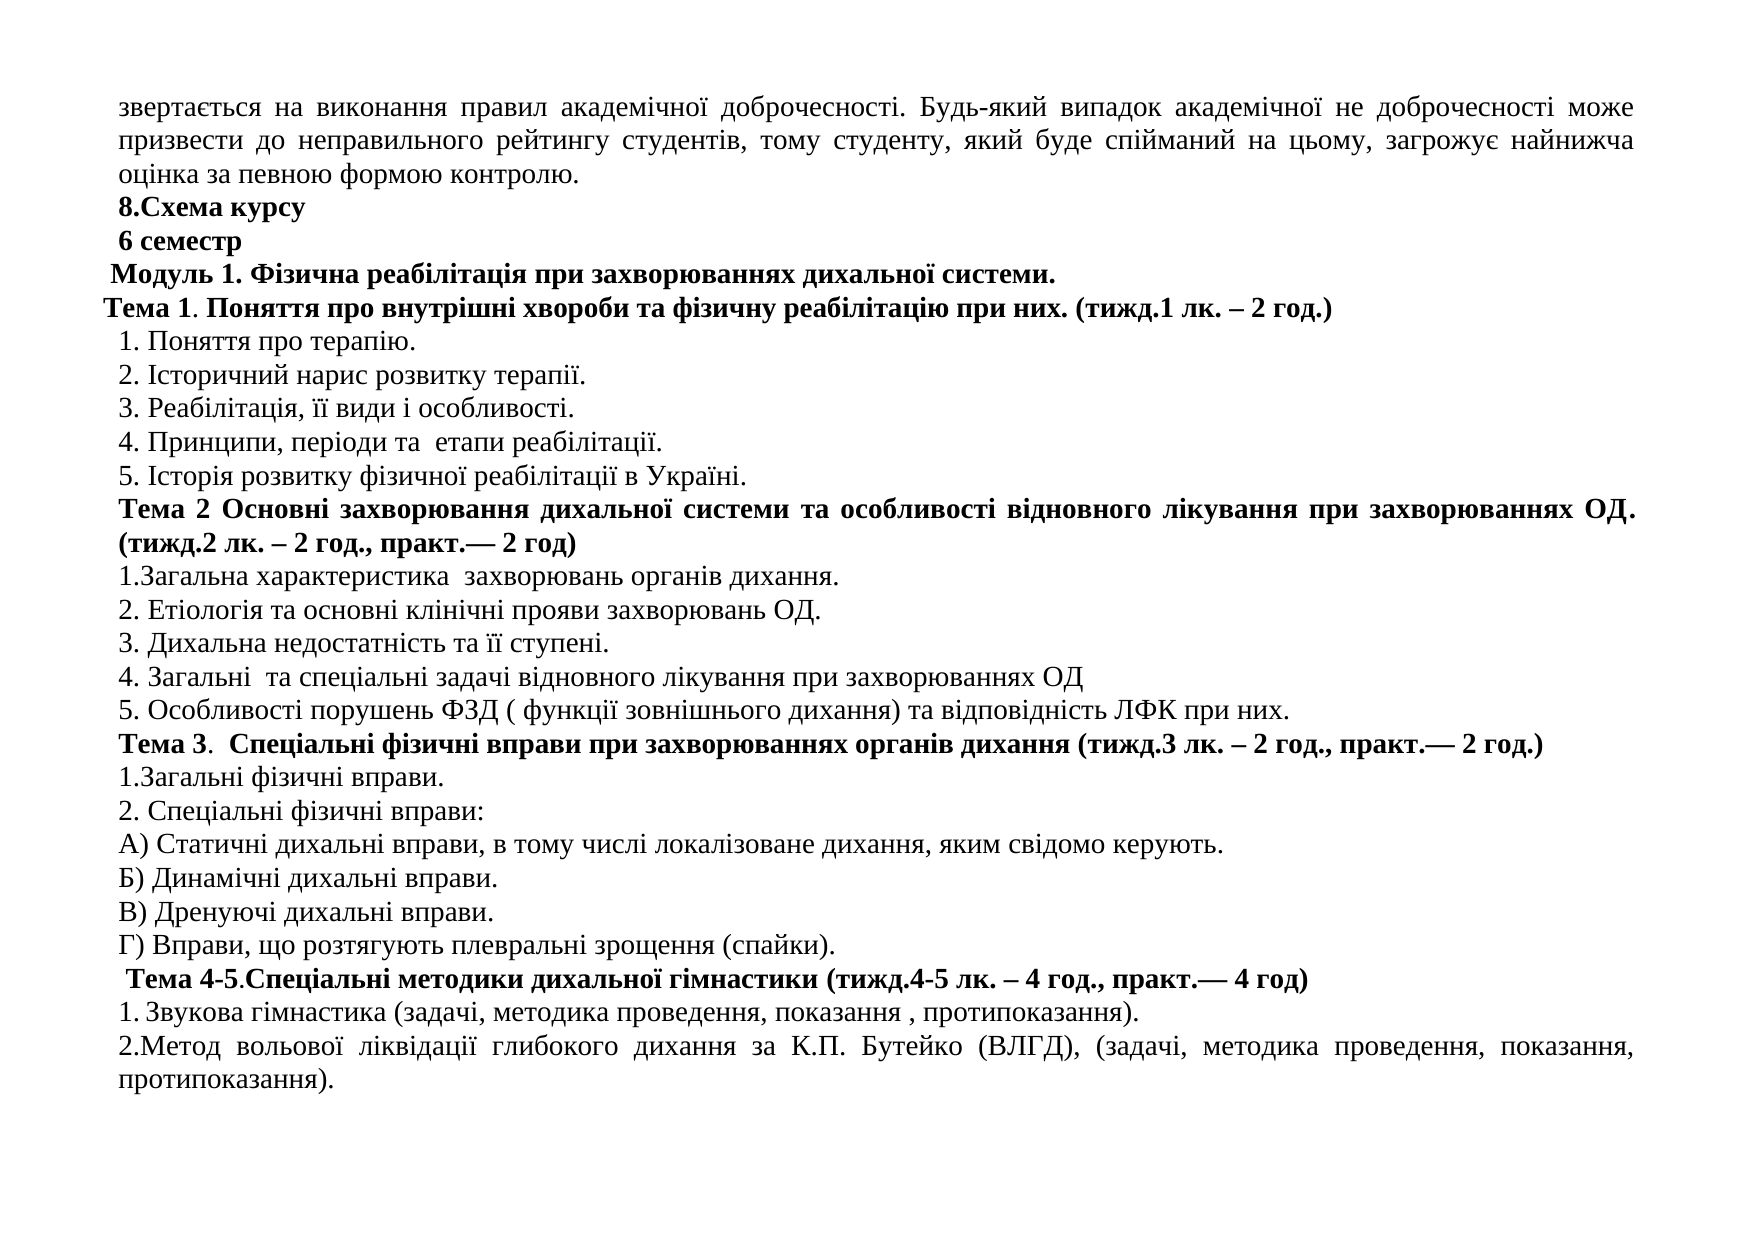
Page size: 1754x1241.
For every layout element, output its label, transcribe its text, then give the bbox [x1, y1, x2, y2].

text 4. Загальні та спеціальні задачі відновного лікування при захворюваннях ОД [118, 659, 1636, 692]
text Г) Вправи, що розтягують плевральні зрощення (спайки). [118, 927, 1636, 961]
text 1.Загальні фізичні вправи. [118, 759, 1636, 793]
text 5. Особливості порушень ФЗД ( функції зовнішнього дихання) та відповідність ЛФК при них. [118, 692, 1636, 726]
text 3. Дихальна недостатність та її ступені. [118, 625, 1636, 659]
text Тема 3. Спеціальні фізичні вправи при захворюваннях органів дихання (тижд.3 лк. – 2 год., практ.— 2 год.) [118, 726, 1636, 759]
text 1. Звукова гімнастика (задачі, методика проведення, показання , протипоказання). [118, 994, 1636, 1028]
text В) Дренуючі дихальні вправи. [118, 894, 1636, 927]
text 5. Історія розвитку фізичної реабілітації в Україні. [118, 458, 1636, 491]
text 1. Поняття про терапію. [118, 323, 1636, 357]
text Тема 2 Основні захворювання дихальної системи та особливості відновного лікування при захворюваннях ОД. (тижд.2 лк. – 2 год., практ.— 2 год) [118, 491, 1636, 558]
text Б) Динамічні дихальні вправи. [118, 860, 1636, 894]
text А) Статичні дихальні вправи, в тому числі локалізоване дихання, яким свідомо керують. [118, 827, 1636, 860]
text 1.Загальна характеристика захворювань органів дихання. [118, 558, 1636, 592]
text Тема 1. Поняття про внутрішні хвороби та фізичну реабілітацію при них. (тижд.1 лк. – 2 год.) [74, 290, 1636, 323]
text 2. Спеціальні фізичні вправи: [118, 793, 1636, 827]
text Модуль 1. Фізична реабілітація при захворюваннях дихальної системи. [74, 256, 1636, 290]
text 4. Принципи, періоди та етапи реабілітації. [118, 424, 1636, 458]
text Тема 4-5.Спеціальні методики дихальної гімнастики (тижд.4-5 лк. – 4 год., практ.— 4 год) [118, 961, 1636, 994]
text 3. Реабілітація, її види і особливості. [118, 391, 1636, 424]
text 6 семестр [118, 223, 1636, 256]
text 8.Схема курсу [118, 189, 1636, 223]
text 2. Етіологія та основні клінічні прояви захворювань ОД. [118, 592, 1636, 625]
text 2. Історичний нарис розвитку терапії. [118, 357, 1636, 391]
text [118, 89, 1636, 189]
text 2.Метод вольової ліквідації глибокого дихання за К.П. Бутейко (ВЛГД), (задачі, методика проведення, показання, протипоказання). [118, 1028, 1636, 1095]
